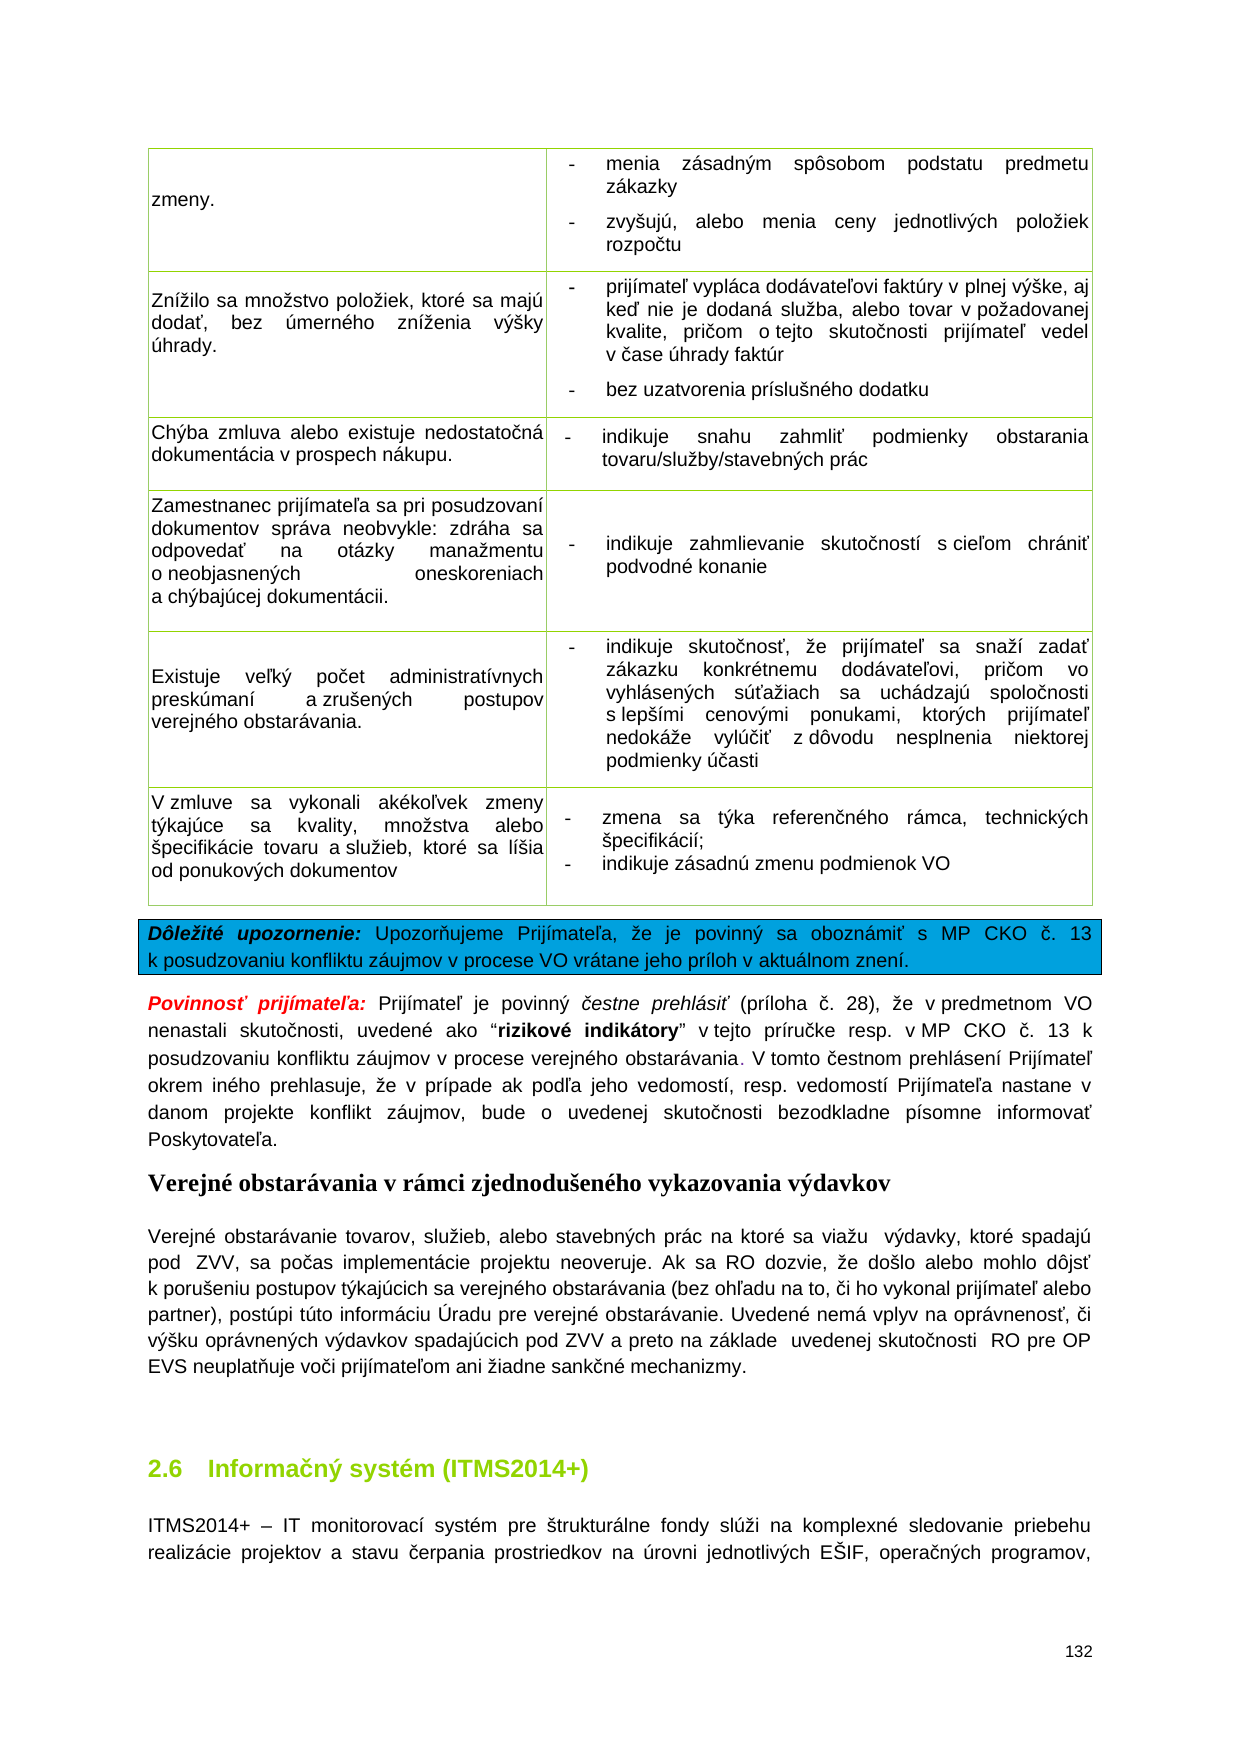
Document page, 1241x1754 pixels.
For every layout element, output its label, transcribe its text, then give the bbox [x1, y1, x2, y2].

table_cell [547, 149, 1092, 271]
text Povinnosť prijímateľa: Prijímateľ je povinný čestne prehlásiť (príloha č. 28), že v predmetnom VO nenastali skutočnosti, uvedené ako “rizikové indikátory” v tejto príručke resp. v MP CKO č. 13 k posudzovaniu konfliktu záujmov v procese verejného obstarávania. V tomto čestnom prehlásení Prijímateľ okrem iného prehlasuje, že v prípade ak podľa jeho vedomostí, resp. vedomostí Prijímateľa nastane v danom projekte konflikt záujmov, bude o uvedenej skutočnosti bezodkladne písomne informovať Poskytovateľa. [148, 992, 1092, 1151]
table_cell indikuje zahmlievanie skutočností s cieľom chrániť podvodné konanie [547, 491, 1092, 631]
text Verejné obstarávanie tovarov, služieb, alebo stavebných prác na ktoré sa viažu výdavky, ktoré spadajú pod ZVV, sa počas implementácie projektu neoveruje. Ak sa RO dozvie, že došlo alebo mohlo dôjsť k porušeniu postupov týkajúcich sa verejného obstarávania (bez ohľadu na to, či ho vykonal prijímateľ alebo partner), postúpi túto informáciu Úradu pre verejné obstarávanie. Uvedené nemá vplyv na oprávnenosť, či výšku oprávnených výdavkov spadajúcich pod ZVV a preto na základe uvedenej skutočnosti RO pre OP EVS neuplatňuje voči prijímateľom ani žiadne sankčné mechanizmy. [148, 1225, 1092, 1378]
text Verejné obstarávania v rámci zjednodušeného vykazovania výdavkov [148, 1168, 1092, 1196]
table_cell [149, 149, 546, 271]
subtitle Informačný systém (ITMS2014+) [148, 1454, 1092, 1483]
table_cell Znížilo sa množstvo položiek, ktoré sa majú dodať, bez úmerného zníženia výšky úhrady. [149, 272, 546, 417]
table_cell prijímateľ vypláca dodávateľovi faktúry v plnej výške, aj keď nie je dodaná služba, alebo tovar v požadovanej kvalite, pričom o tejto skutočnosti prijímateľ vedel v čase úhrady faktúr bez uzatvorenia príslušného dodatku [547, 272, 1092, 417]
table_cell V zmluve sa vykonali akékoľvek zmeny týkajúce sa kvality, množstva alebo špecifikácie tovaru a služieb, ktoré sa líšia od ponukových dokumentov [149, 788, 546, 905]
text Dôležité upozornenie: Upozorňujeme Prijímateľa, že je povinný sa oboznámiť s MP CKO č. 13 k posudzovaniu konfliktu záujmov v procese VO vrátane jeho príloh v aktuálnom znení. [139, 920, 1101, 974]
table_cell indikuje snahu zahmliť podmienky obstarania tovaru/služby/stavebných prác [547, 418, 1092, 490]
table_cell Existuje veľký počet administratívnych preskúmaní a zrušených postupov verejného obstarávania. [149, 632, 546, 787]
table_cell Chýba zmluva alebo existuje nedostatočná dokumentácia v prospech nákupu. [149, 418, 546, 490]
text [148, 1514, 1092, 1564]
table_cell indikuje skutočnosť, že prijímateľ sa snaží zadať zákazku konkrétnemu dodávateľovi, pričom vo vyhlásených súťažiach sa uchádzajú spoločnosti s lepšími cenovými ponukami, ktorých prijímateľ nedokáže vylúčiť z dôvodu nesplnenia niektorej podmienky účasti [547, 632, 1092, 787]
table_cell zmena sa týka referenčného rámca, technických špecifikácií; indikuje zásadnú zmenu podmienok VO [547, 788, 1092, 905]
table_cell Zamestnanec prijímateľa sa pri posudzovaní dokumentov správa neobvykle: zdráha sa odpovedať na otázky manažmentu o neobjasnených oneskoreniach a chýbajúcej dokumentácii. [149, 491, 546, 631]
